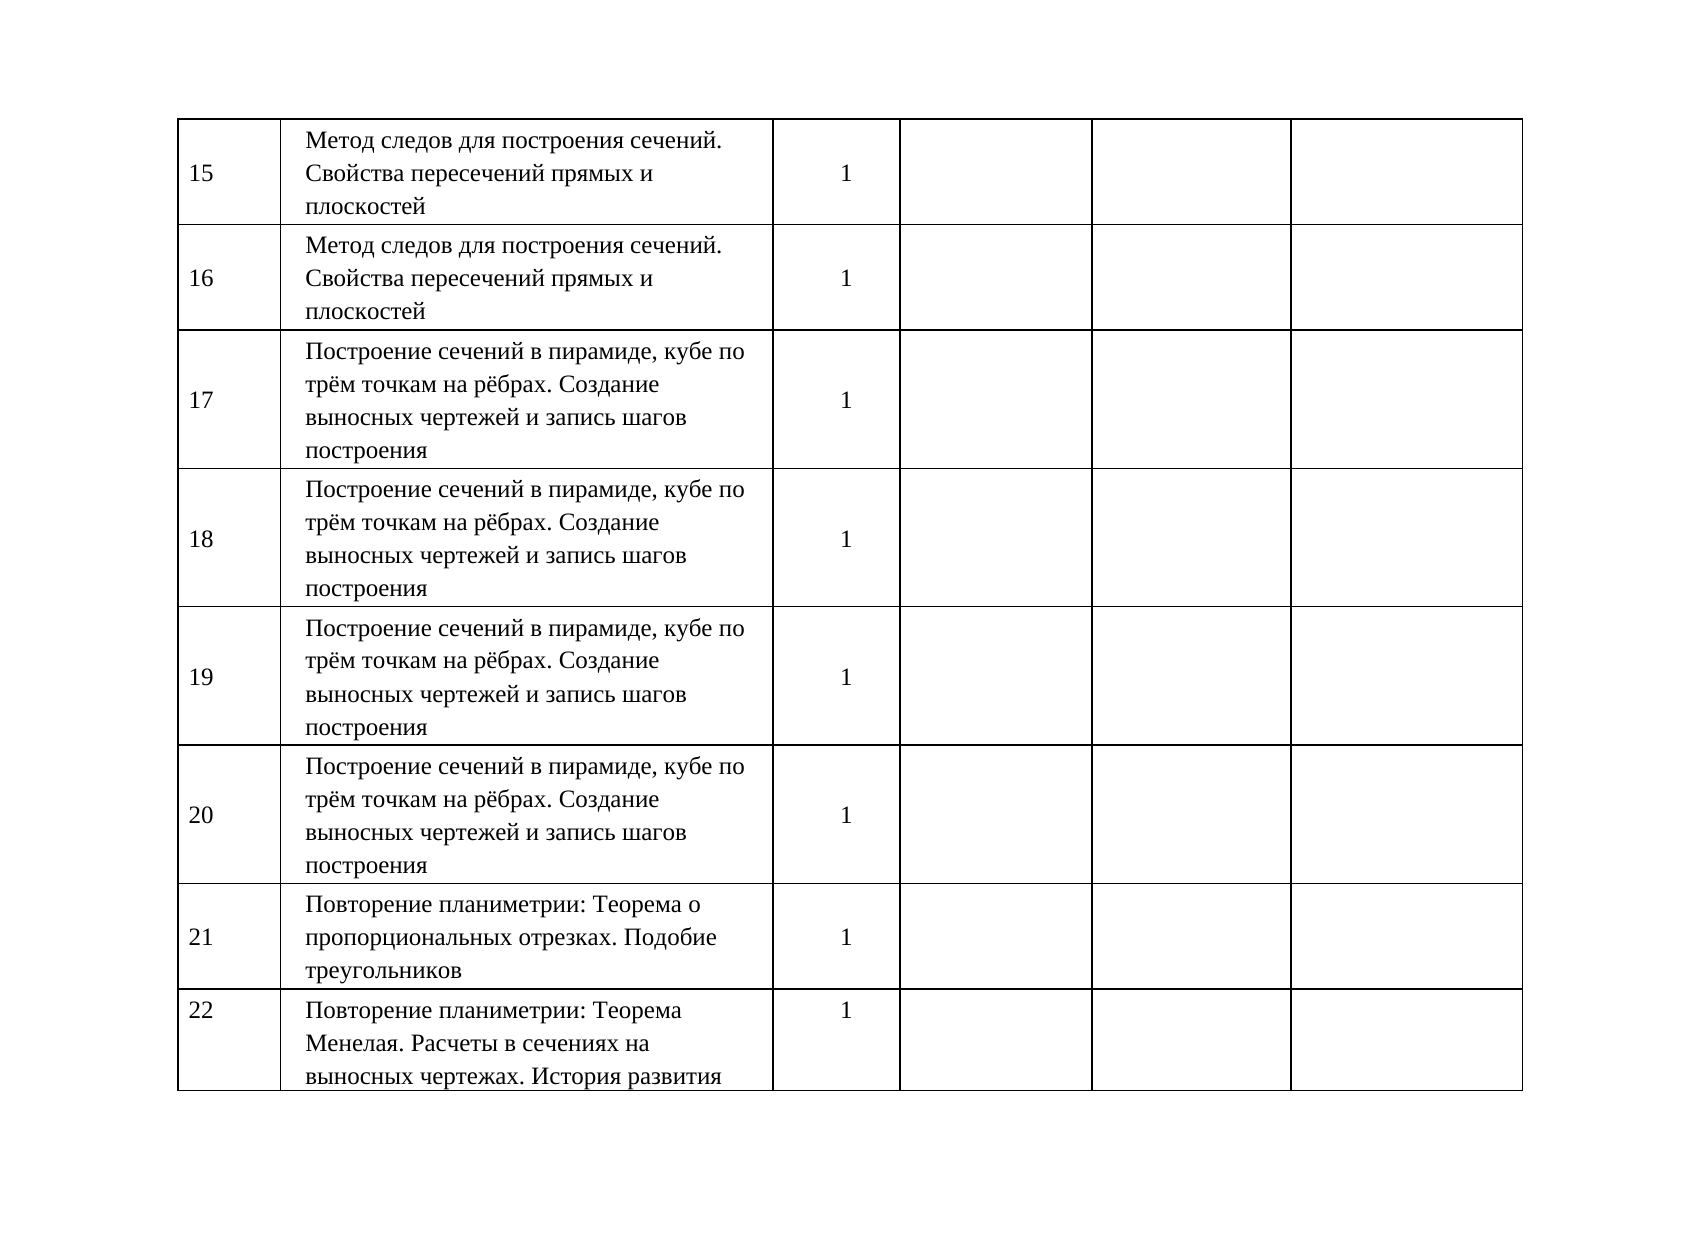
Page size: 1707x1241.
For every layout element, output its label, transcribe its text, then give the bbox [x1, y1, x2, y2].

table_cell 1 [774, 120, 899, 223]
table_cell 22 [179, 990, 280, 1090]
table_cell [901, 469, 1091, 606]
table_cell Построение сечений в пирамиде, кубе по трём точкам на рёбрах. Создание выносных чертежей и запись шагов построения [281, 746, 772, 883]
table_cell [1093, 120, 1290, 223]
table_cell 15 [179, 120, 280, 223]
table_cell [1093, 607, 1290, 744]
table_cell [901, 607, 1091, 744]
table_cell 21 [179, 884, 280, 988]
table_cell [1292, 225, 1522, 329]
table_cell 20 [179, 746, 280, 883]
table_cell [901, 120, 1091, 223]
table_cell [1292, 884, 1522, 988]
table_cell [1093, 331, 1290, 467]
table_cell Повторение планиметрии: Теорема о пропорциональных отрезках. Подобие треугольников [281, 884, 772, 988]
table_cell [1093, 225, 1290, 329]
table_cell [1292, 469, 1522, 606]
table_cell [1292, 607, 1522, 744]
table_cell [1093, 469, 1290, 606]
table_cell Построение сечений в пирамиде, кубе по трём точкам на рёбрах. Создание выносных чертежей и запись шагов построения [281, 331, 772, 467]
table_cell 1 [774, 746, 899, 883]
table_cell 1 [774, 884, 899, 988]
table_cell 1 [774, 990, 899, 1090]
table_cell 17 [179, 331, 280, 467]
table_cell 1 [774, 469, 899, 606]
table_cell [901, 746, 1091, 883]
table_cell Метод следов для построения сечений. Свойства пересечений прямых и плоскостей [281, 120, 772, 223]
table_cell Построение сечений в пирамиде, кубе по трём точкам на рёбрах. Создание выносных чертежей и запись шагов построения [281, 607, 772, 744]
table_cell [901, 331, 1091, 467]
table_cell [901, 225, 1091, 329]
table_cell 1 [774, 225, 899, 329]
table_cell [1093, 746, 1290, 883]
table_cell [281, 990, 772, 1090]
table_cell 1 [774, 607, 899, 744]
table_cell [1093, 884, 1290, 988]
table_cell [1292, 120, 1522, 223]
table_cell 16 [179, 225, 280, 329]
table_cell Построение сечений в пирамиде, кубе по трём точкам на рёбрах. Создание выносных чертежей и запись шагов построения [281, 469, 772, 606]
table_cell [901, 990, 1091, 1090]
table_cell [1093, 990, 1290, 1090]
table_cell 18 [179, 469, 280, 606]
table_cell Метод следов для построения сечений. Свойства пересечений прямых и плоскостей [281, 225, 772, 329]
table_cell [901, 884, 1091, 988]
table_cell [1292, 746, 1522, 883]
table_cell [1292, 331, 1522, 467]
table_cell [1292, 990, 1522, 1090]
table_cell 19 [179, 607, 280, 744]
table_cell 1 [774, 331, 899, 467]
